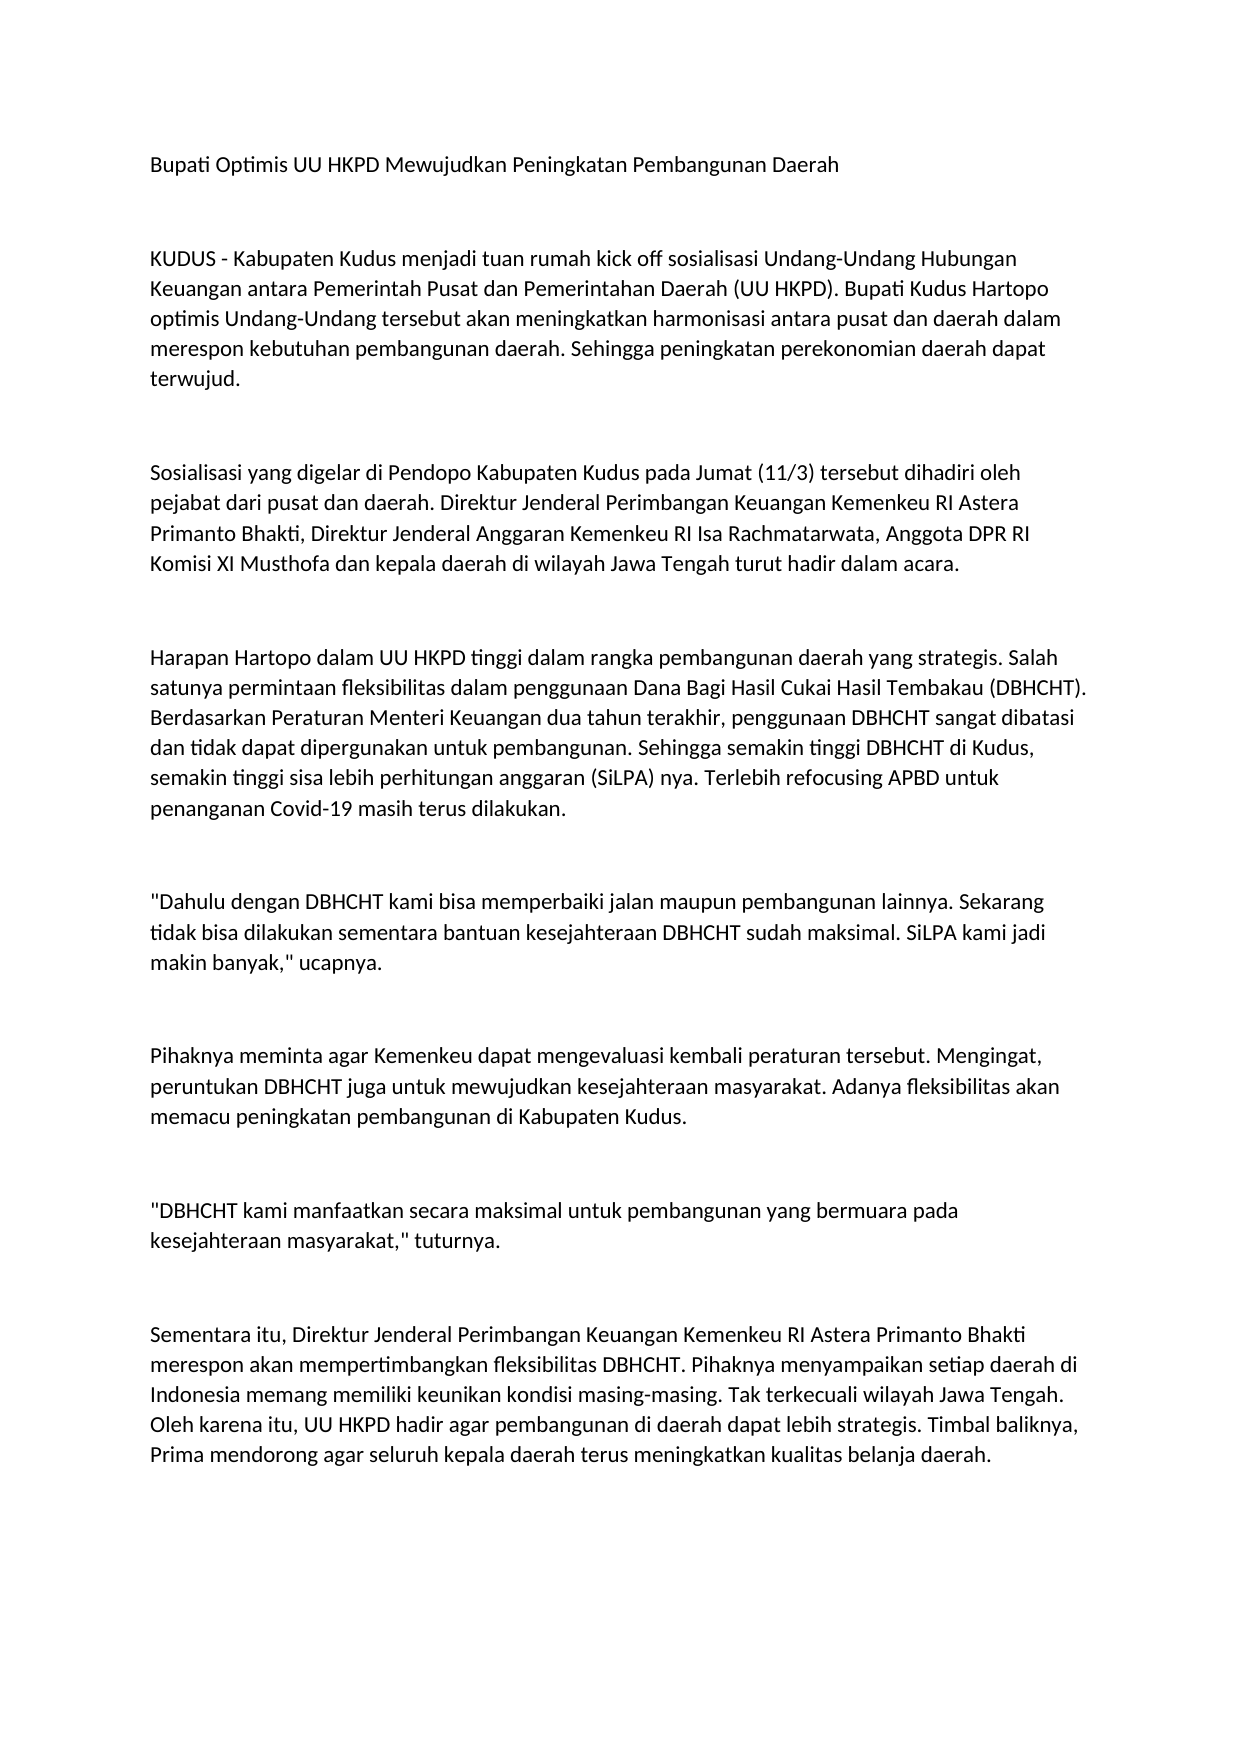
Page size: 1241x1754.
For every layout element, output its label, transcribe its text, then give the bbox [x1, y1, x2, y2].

text Harapan Hartopo dalam UU HKPD tinggi dalam rangka pembangunan daerah yang strategis. Salah satunya permintaan fleksibilitas dalam penggunaan Dana Bagi Hasil Cukai Hasil Tembakau (DBHCHT). Berdasarkan Peraturan Menteri Keuangan dua tahun terakhir, penggunaan DBHCHT sangat dibatasi dan tidak dapat dipergunakan untuk pembangunan. Sehingga semakin tinggi DBHCHT di Kudus, semakin tinggi sisa lebih perhitungan anggaran (SiLPA) nya. Terlebih refocusing APBD untuk penanganan Covid-19 masih terus dilakukan. [150, 643, 1090, 822]
text Bupati Optimis UU HKPD Mewujudkan Peningkatan Pembangunan Daerah [150, 150, 1090, 178]
text "Dahulu dengan DBHCHT kami bisa memperbaiki jalan maupun pembangunan lainnya. Sekarang tidak bisa dilakukan sementara bantuan kesejahteraan DBHCHT sudah maksimal. SiLPA kami jadi makin banyak," ucapnya. [150, 887, 1090, 976]
text KUDUS - Kabupaten Kudus menjadi tuan rumah kick off sosialisasi Undang-Undang Hubungan Keuangan antara Pemerintah Pusat dan Pemerintahan Daerah (UU HKPD). Bupati Kudus Hartopo optimis Undang-Undang tersebut akan meningkatkan harmonisasi antara pusat dan daerah dalam merespon kebutuhan pembangunan daerah. Sehingga peningkatan perekonomian daerah dapat terwujud. [150, 244, 1090, 393]
text Sementara itu, Direktur Jenderal Perimbangan Keuangan Kemenkeu RI Astera Primanto Bhakti merespon akan mempertimbangkan fleksibilitas DBHCHT. Pihaknya menyampaikan setiap daerah di Indonesia memang memiliki keunikan kondisi masing-masing. Tak terkecuali wilayah Jawa Tengah. Oleh karena itu, UU HKPD hadir agar pembangunan di daerah dapat lebih strategis. Timbal baliknya, Prima mendorong agar seluruh kepala daerah terus meningkatkan kualitas belanja daerah. [150, 1320, 1090, 1469]
text Pihaknya meminta agar Kemenkeu dapat mengevaluasi kembali peraturan tersebut. Mengingat, peruntukan DBHCHT juga untuk mewujudkan kesejahteraan masyarakat. Adanya fleksibilitas akan memacu peningkatan pembangunan di Kabupaten Kudus. [150, 1042, 1090, 1130]
text "DBHCHT kami manfaatkan secara maksimal untuk pembangunan yang bermuara pada kesejahteraan masyarakat," tuturnya. [150, 1196, 1090, 1254]
text Sosialisasi yang digelar di Pendopo Kabupaten Kudus pada Jumat (11/3) tersebut dihadiri oleh pejabat dari pusat dan daerah. Direktur Jenderal Perimbangan Keuangan Kemenkeu RI Astera Primanto Bhakti, Direktur Jenderal Anggaran Kemenkeu RI Isa Rachmatarwata, Anggota DPR RI Komisi XI Musthofa dan kepala daerah di wilayah Jawa Tengah turut hadir dalam acara. [150, 458, 1090, 577]
